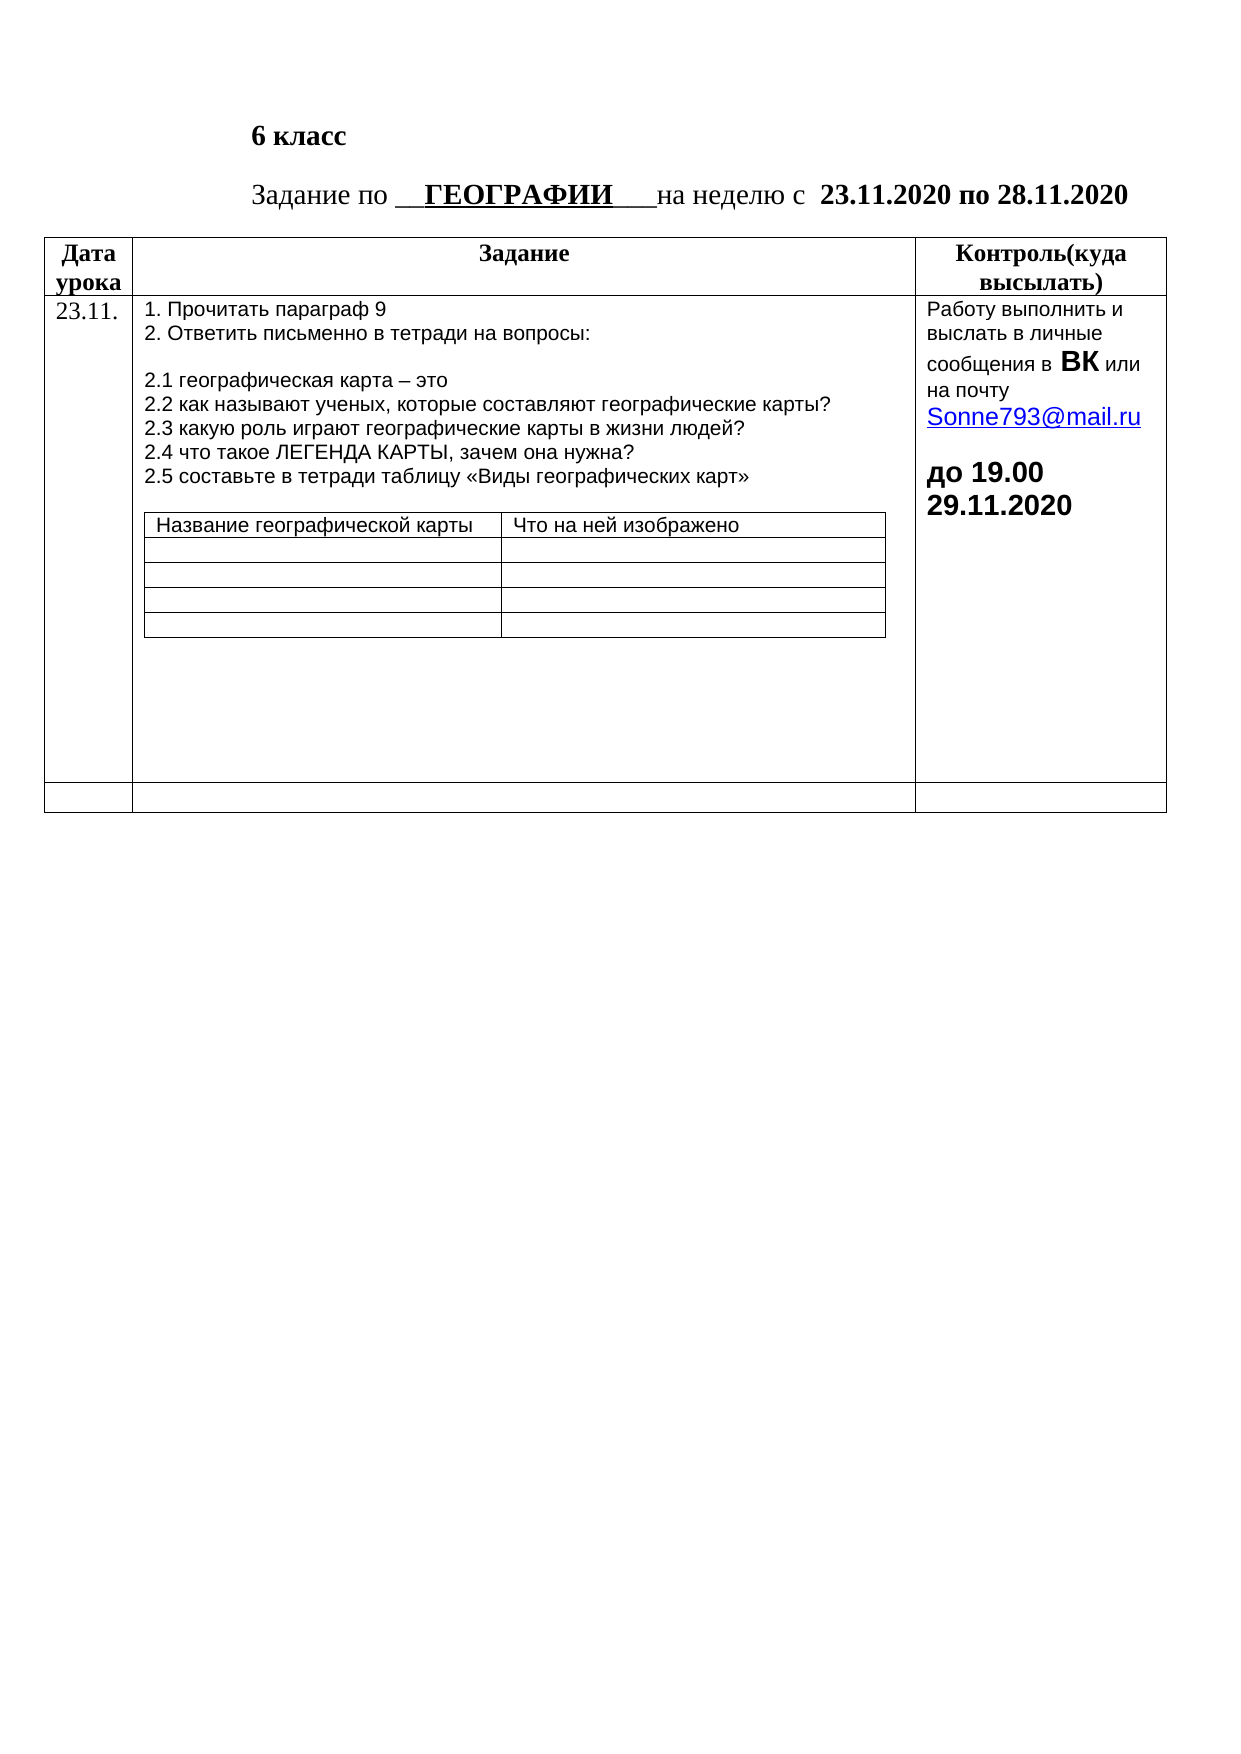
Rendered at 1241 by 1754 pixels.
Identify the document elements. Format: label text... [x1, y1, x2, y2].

table_header Задание [133, 238, 915, 295]
table_header Дата урока [45, 238, 132, 295]
table_cell [916, 783, 1166, 812]
table_cell [133, 783, 915, 812]
table_cell 23.11. [45, 296, 132, 782]
table_cell Работу выполнить и выслать в личные сообщения в ВК или на почту Sonne793@mail.ru до 19.00 29.11.2020 [916, 296, 1166, 782]
text 6 класс [177, 118, 1152, 152]
table_cell [45, 783, 132, 812]
text Задание по __ГЕОГРАФИИ___на неделю с 23.11.2020 по 28.11.2020 [177, 177, 1152, 211]
table_header Контроль(куда высылать) [916, 238, 1166, 295]
table_cell 1. Прочитать параграф 9 2. Ответить письменно в тетради на вопросы: 2.1 географическая карта – это 2.2 как называют ученых, которые составляют географические карты? 2.3 какую роль играют географические карты в жизни людей? 2.4 что такое ЛЕГЕНДА КАРТЫ, зачем она нужна? 2.5 составьте в тетради таблицу «Виды географических карт» [133, 296, 915, 782]
